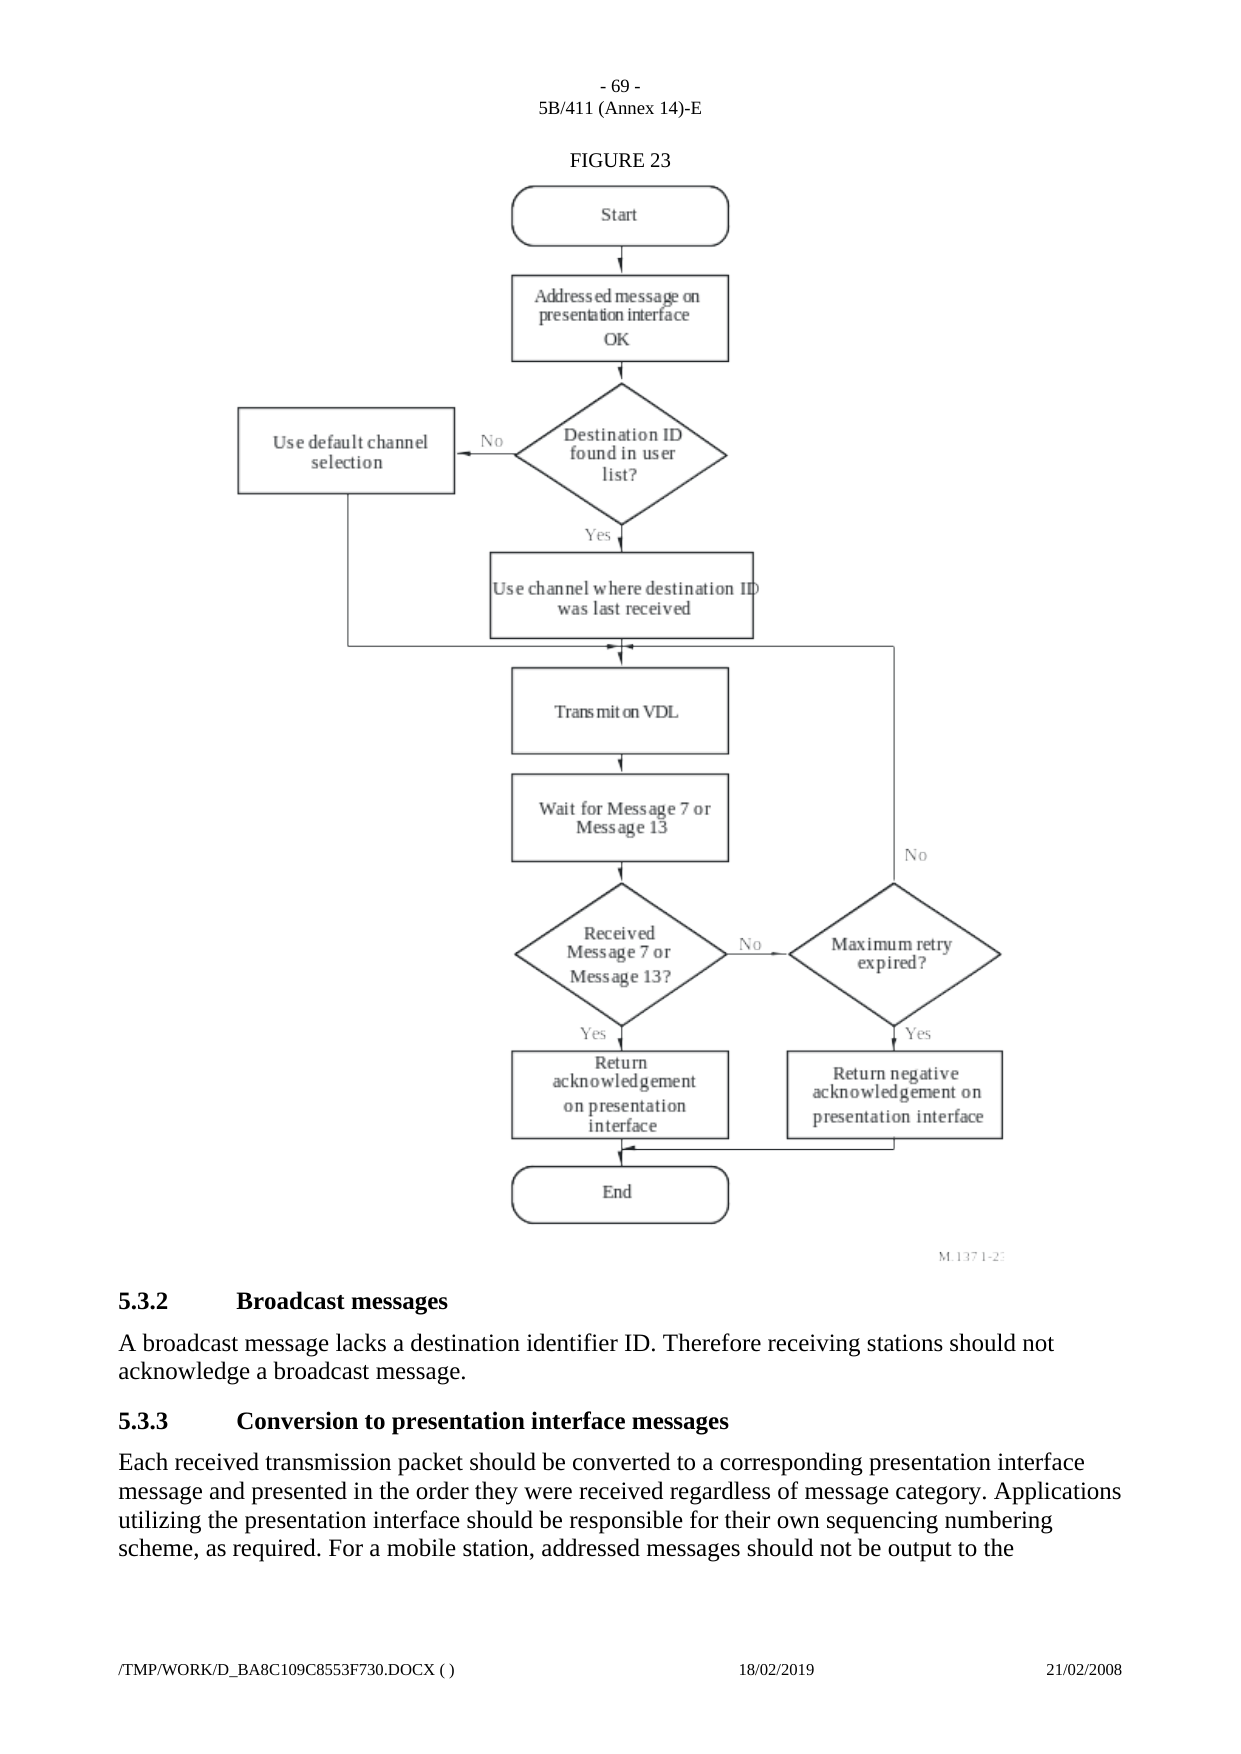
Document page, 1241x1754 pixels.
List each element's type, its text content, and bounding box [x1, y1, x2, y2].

subtitle 5.3.2 Broadcast messages [118, 1286, 1122, 1315]
subtitle 5.3.3 Conversion to presentation interface messages [118, 1406, 1122, 1435]
text A broadcast message lacks a destination identifier ID. Therefore receiving stations should not acknowledge a broadcast message. [118, 1328, 1122, 1385]
text figure 23 [118, 148, 1122, 172]
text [118, 1447, 1122, 1562]
